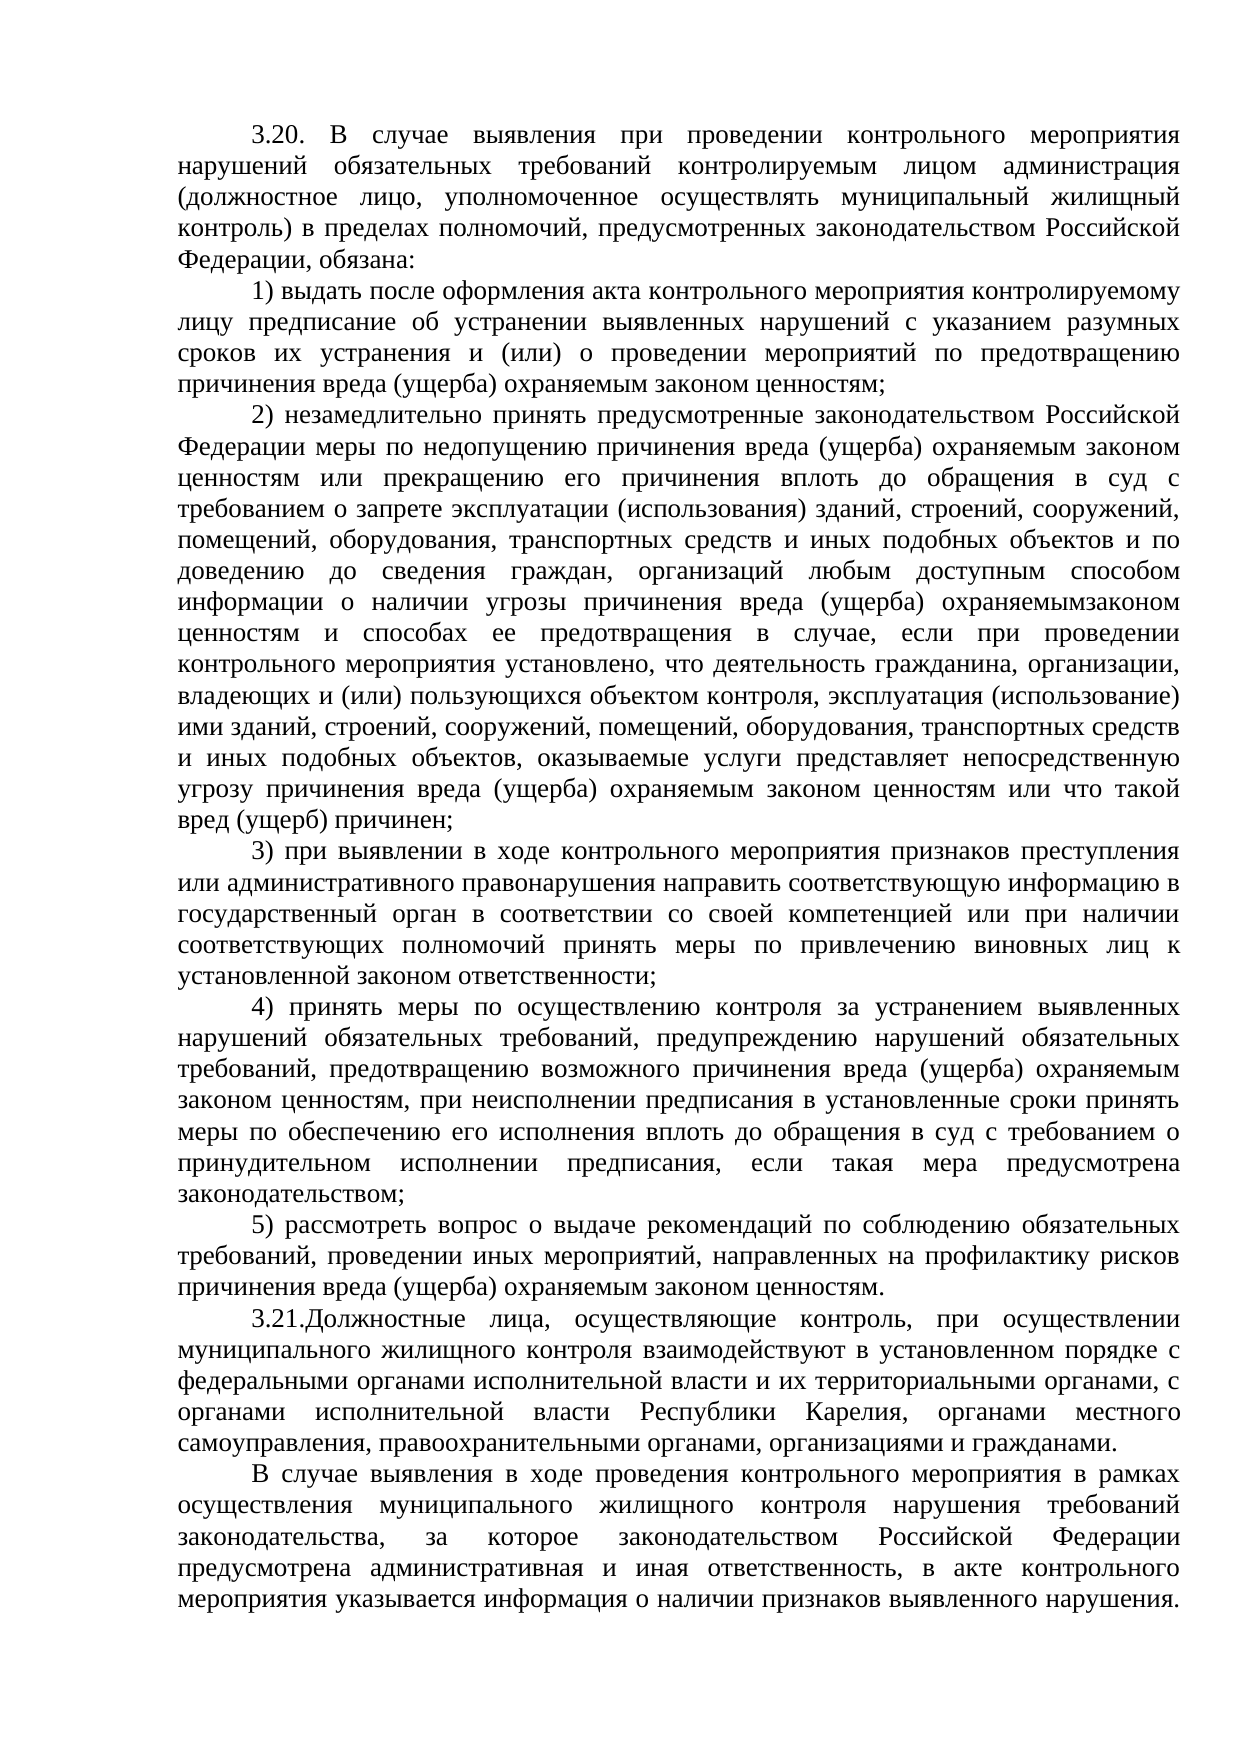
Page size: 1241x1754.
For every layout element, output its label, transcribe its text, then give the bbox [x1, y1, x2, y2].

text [177, 1457, 1181, 1613]
text 3) при выявлении в ходе контрольного мероприятия признаков преступления или административного правонарушения направить соответствующую информацию в государственный орган в соответствии со своей компетенцией или при наличии соответствующих полномочий принять меры по привлечению виновных лиц к установленной законом ответственности; [177, 834, 1181, 990]
text 3.20. В случае выявления при проведении контрольного мероприятия нарушений обязательных требований контролируемым лицом администрация (должностное лицо, уполномоченное осуществлять муниципальный жилищный контроль) в пределах полномочий, предусмотренных законодательством Российской Федерации, обязана: [177, 118, 1181, 274]
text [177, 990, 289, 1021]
text 3.21.Должностные лица, осуществляющие контроль, при осуществлении муниципального жилищного контроля взаимодействуют в установленном порядке с федеральными органами исполнительной власти и их территориальными органами, с органами исполнительной власти Республики Карелия, органами местного самоуправления, правоохранительными органами, организациями и гражданами. [177, 1302, 1181, 1457]
text 1) выдать после оформления акта контрольного мероприятия контролируемому лицу предписание об устранении выявленных нарушений с указанием разумных сроков их устранения и (или) о проведении мероприятий по предотвращению причинения вреда (ущерба) охраняемым законом ценностям; [177, 274, 1181, 398]
text 2) незамедлительно принять предусмотренные законодательством Российской Федерации меры по недопущению причинения вреда (ущерба) охраняемым законом ценностям или прекращению его причинения вплоть до обращения в суд с требованием о запрете эксплуатации (использования) зданий, строений, сооружений, помещений, оборудования, транспортных средств и иных подобных объектов и по доведению до сведения граждан, организаций любым доступным способом информации о наличии угрозы причинения вреда (ущерба) охраняемымзаконом ценностям и способах ее предотвращения в случае, если при проведении контрольного мероприятия установлено, что деятельность гражданина, организации, владеющих и (или) пользующихся объектом контроля, эксплуатация (использование) ими зданий, строений, сооружений, помещений, оборудования, транспортных средств и иных подобных объектов, оказываемые услуги представляет непосредственную угрозу причинения вреда (ущерба) охраняемым законом ценностям или что такой вред (ущерб) причинен; [177, 398, 1181, 834]
text 5) рассмотреть вопрос о выдаче рекомендаций по соблюдению обязательных требований, проведении иных мероприятий, направленных на профилактику рисков причинения вреда (ущерба) охраняемым законом ценностям. [177, 1208, 1181, 1302]
